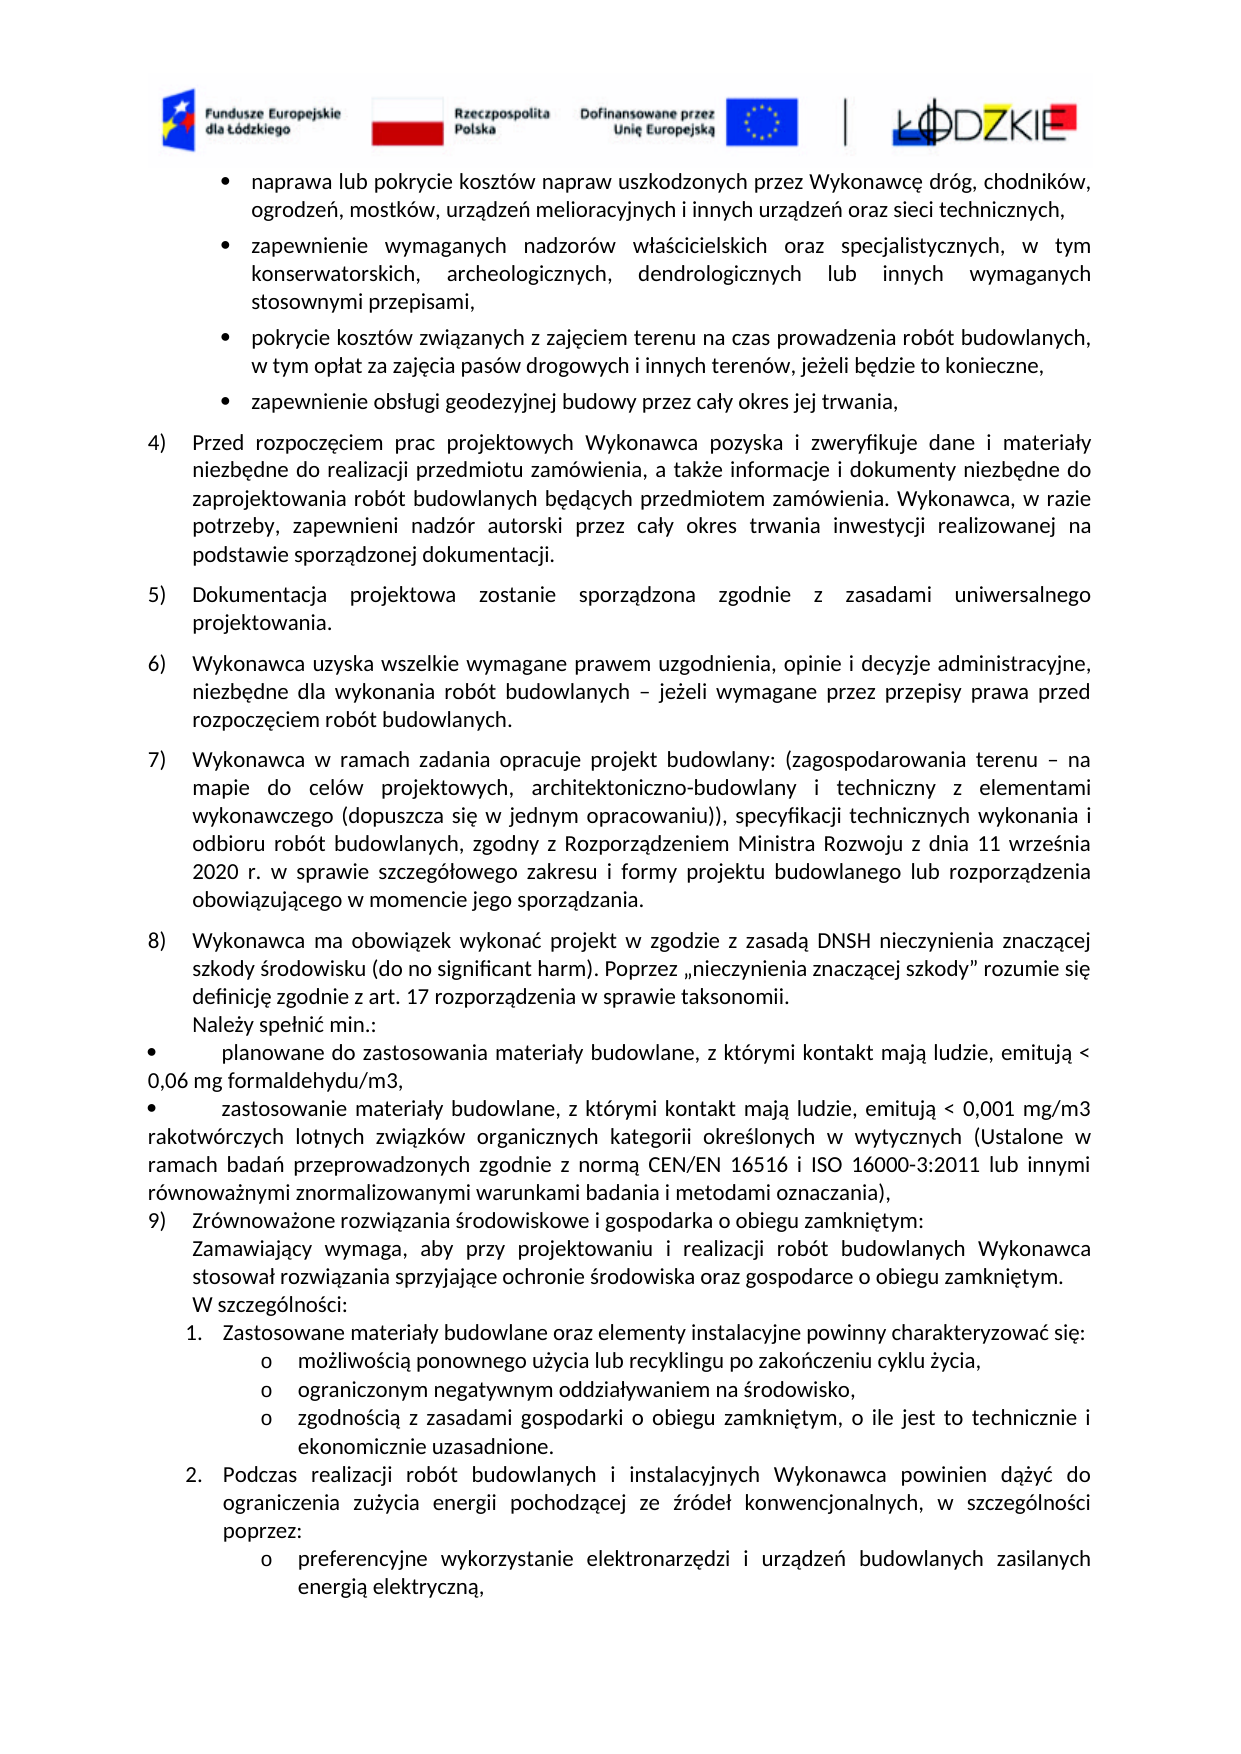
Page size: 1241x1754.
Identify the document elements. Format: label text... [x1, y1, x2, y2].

text Należy spełnić min.: [192, 1010, 1093, 1038]
list Przed rozpoczęciem prac projektowych Wykonawca pozyska i zweryfikuje dane i materiały niezbędne do realizacji przedmiotu zamówienia, a także informacje i dokumenty niezbędne do zaprojektowania robót budowlanych będących przedmiotem zamówienia. Wykonawca, w razie potrzeby, zapewnieni nadzór autorski przez cały okres trwania inwestycji realizowanej na podstawie sporządzonej dokumentacji. [148, 428, 1093, 568]
text Zamawiający wymaga, aby przy projektowaniu i realizacji robót budowlanych Wykonawca stosował rozwiązania sprzyjające ochronie środowiska oraz gospodarce o obiegu zamkniętym. [192, 1234, 1093, 1290]
list Zrównoważone rozwiązania środowiskowe i gospodarka o obiegu zamkniętym: [148, 1206, 1093, 1234]
picture [147, 73, 1093, 168]
list zapewnienie obsługi geodezyjnej budowy przez cały okres jej trwania, [221, 387, 1093, 415]
list naprawa lub pokrycie kosztów napraw uszkodzonych przez Wykonawcę dróg, chodników, ogrodzeń, mostków, urządzeń melioracyjnych i innych urządzeń oraz sieci technicznych, [221, 168, 1093, 223]
list Wykonawca ma obowiązek wykonać projekt w zgodzie z zasadą DNSH nieczynienia znaczącej szkody środowisku (do no significant harm). Poprzez „nieczynienia znaczącej szkody” rozumie się definicję zgodnie z art. 17 rozporządzenia w sprawie taksonomii. [148, 926, 1093, 1010]
list Zastosowane materiały budowlane oraz elementy instalacyjne powinny charakteryzować się: [185, 1318, 1093, 1346]
list zapewnienie wymaganych nadzorów właścicielskich oraz specjalistycznych, w tym konserwatorskich, archeologicznych, dendrologicznych lub innych wymaganych stosownymi przepisami, [221, 231, 1093, 315]
list planowane do zastosowania materiały budowlane, z którymi kontakt mają ludzie, emitują < 0,06 mg formaldehydu/m3, [148, 1038, 1093, 1094]
list Dokumentacja projektowa zostanie sporządzona zgodnie z zasadami uniwersalnego projektowania. [148, 580, 1093, 636]
list ograniczonym negatywnym oddziaływaniem na środowisko, [260, 1375, 1093, 1403]
list Wykonawca uzyska wszelkie wymagane prawem uzgodnienia, opinie i decyzje administracyjne, niezbędne dla wykonania robót budowlanych – jeżeli wymagane przez przepisy prawa przed rozpoczęciem robót budowlanych. [148, 649, 1093, 733]
text W szczególności: [192, 1290, 1093, 1318]
list Wykonawca w ramach zadania opracuje projekt budowlany: (zagospodarowania terenu – na mapie do celów projektowych, architektoniczno-budowlany i techniczny z elementami wykonawczego (dopuszcza się w jednym opracowaniu)), specyfikacji technicznych wykonania i odbioru robót budowlanych, zgodny z Rozporządzeniem Ministra Rozwoju z dnia 11 września 2020 r. w sprawie szczegółowego zakresu i formy projektu budowlanego lub rozporządzenia obowiązującego w momencie jego sporządzania. [148, 745, 1093, 913]
list Podczas realizacji robót budowlanych i instalacyjnych Wykonawca powinien dążyć do ograniczenia zużycia energii pochodzącej ze źródeł konwencjonalnych, w szczególności poprzez: [185, 1460, 1093, 1544]
list preferencyjne wykorzystanie elektronarzędzi i urządzeń budowlanych zasilanych energią elektryczną, [260, 1544, 1093, 1601]
list możliwością ponownego użycia lub recyklingu po zakończeniu cyklu życia, [260, 1346, 1093, 1375]
list zgodnością z zasadami gospodarki o obiegu zamkniętym, o ile jest to technicznie i ekonomicznie uzasadnione. [260, 1403, 1093, 1460]
list zastosowanie materiały budowlane, z którymi kontakt mają ludzie, emitują < 0,001 mg/m3 rakotwórczych lotnych związków organicznych kategorii określonych w wytycznych (Ustalone w ramach badań przeprowadzonych zgodnie z normą CEN/EN 16516 i ISO 16000-3:2011 lub innymi równoważnymi znormalizowanymi warunkami badania i metodami oznaczania), [148, 1094, 1093, 1206]
list pokrycie kosztów związanych z zajęciem terenu na czas prowadzenia robót budowlanych, w tym opłat za zajęcia pasów drogowych i innych terenów, jeżeli będzie to konieczne, [221, 323, 1093, 379]
